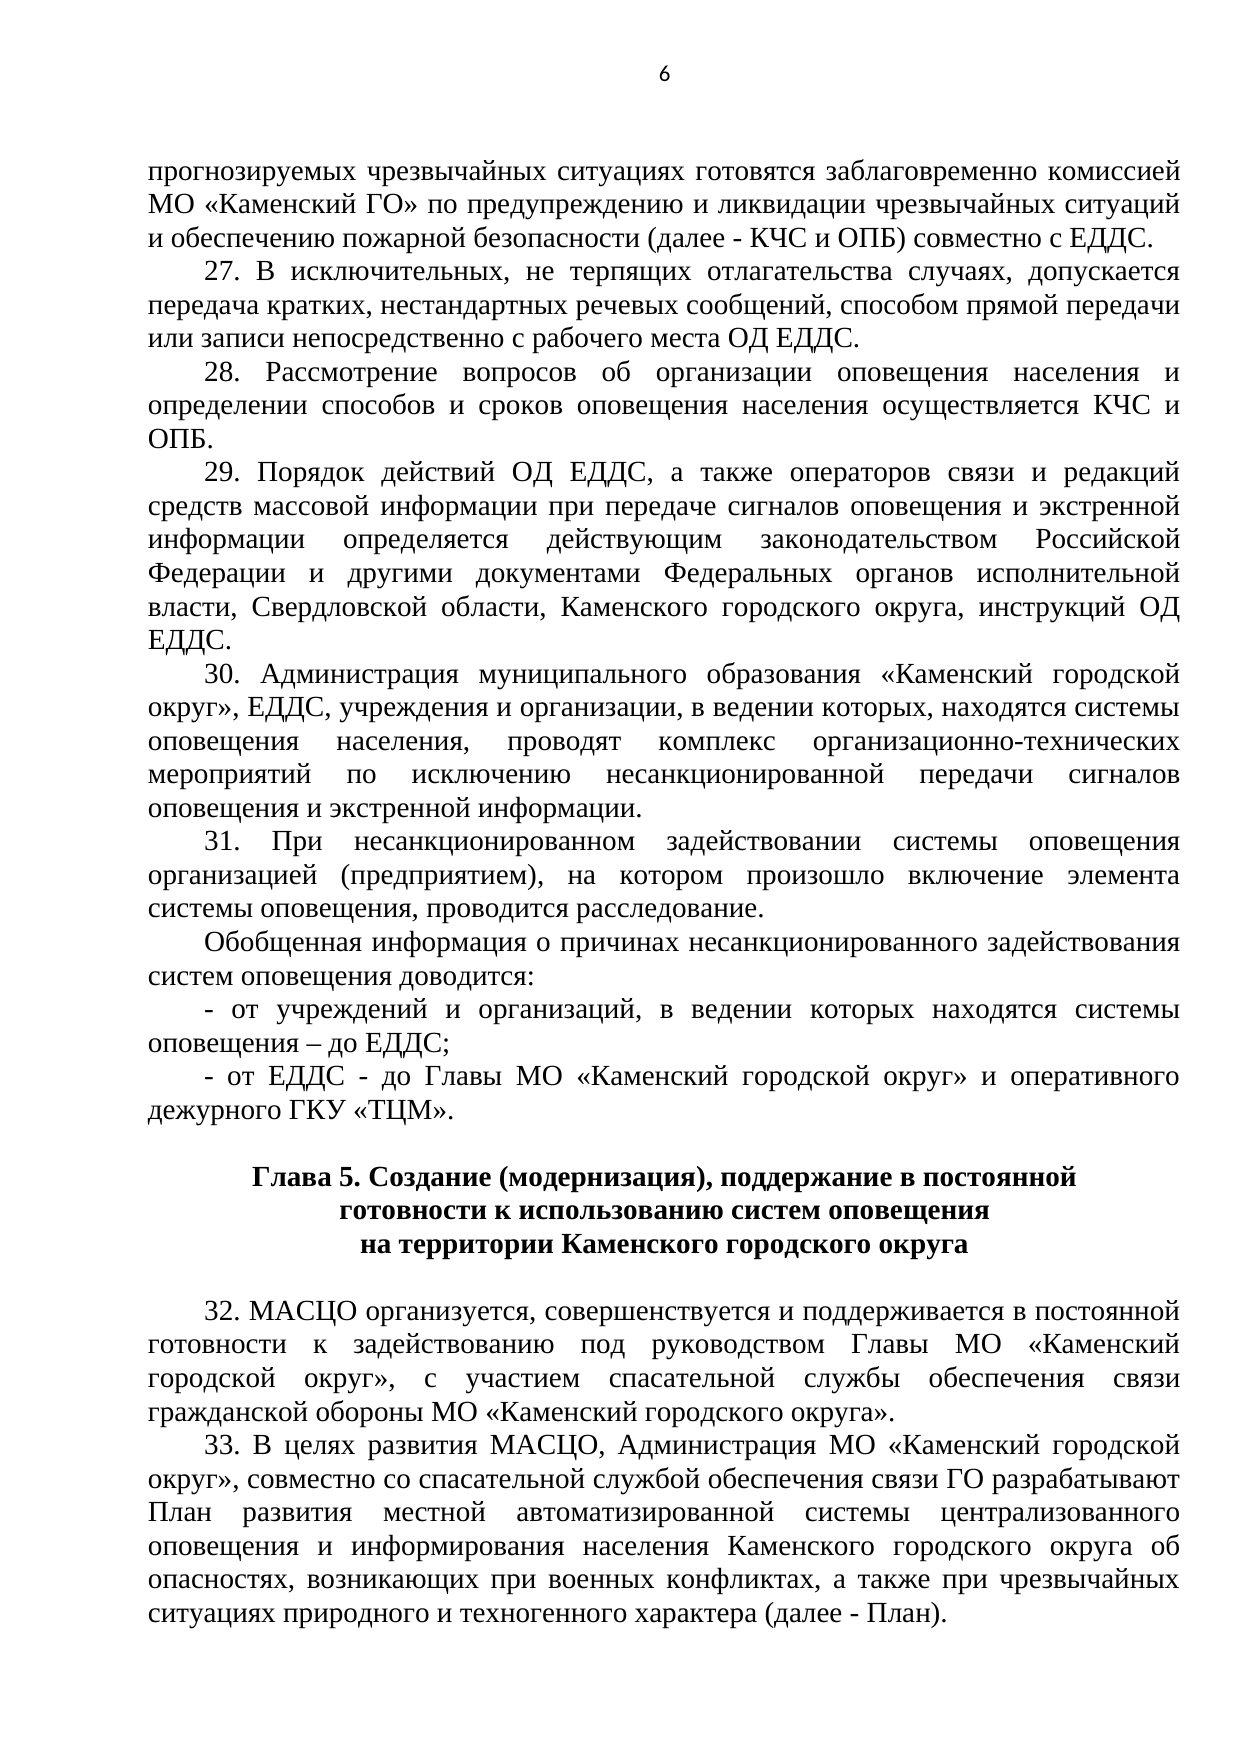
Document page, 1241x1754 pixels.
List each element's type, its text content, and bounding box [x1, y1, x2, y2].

text 29. Порядок действий ОД ЕДДС, а также операторов связи и редакций средств массовой информации при передаче сигналов оповещения и экстренной информации определяется действующим законодательством Российской Федерации и другими документами Федеральных органов исполнительной власти, Свердловской области, Каменского городского округа, инструкций ОД ЕДДС. [148, 454, 1181, 656]
title на территории Каменского городского округа [148, 1226, 1181, 1259]
text 30. Администрация муниципального образования «Каменский городской округ», ЕДДС, учреждения и организации, в ведении которых, находятся системы оповещения населения, проводят комплекс организационно-технических мероприятий по исключению несанкционированной передачи сигналов оповещения и экстренной информации. [148, 656, 1181, 823]
text - от учреждений и организаций, в ведении которых находятся системы оповещения – до ЕДДС; [148, 991, 1181, 1058]
title готовности к использованию систем оповещения [148, 1192, 1181, 1226]
text - от ЕДДС - до Главы МО «Каменский городской округ» и оперативного дежурного ГКУ «ТЦМ». [148, 1058, 1181, 1125]
text 28. Рассмотрение вопросов об организации оповещения населения и определении способов и сроков оповещения населения осуществляется КЧС и ОПБ. [148, 354, 1181, 454]
title Глава 5. Создание (модернизация), поддержание в постоянной [148, 1159, 1181, 1192]
text 31. При несанкционированном задействовании системы оповещения организацией (предприятием), на котором произошло включение элемента системы оповещения, проводится расследование. [148, 823, 1181, 924]
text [148, 153, 1181, 253]
text 33. В целях развития МАСЦО, Администрация МО «Каменский городской округ», совместно со спасательной службой обеспечения связи ГО разрабатывают План развития местной автоматизированной системы централизованного оповещения и информирования населения Каменского городского округа об опасностях, возникающих при военных конфликтах, а также при чрезвычайных ситуациях природного и техногенного характера (далее - План). [148, 1427, 1181, 1628]
text 32. МАСЦО организуется, совершенствуется и поддерживается в постоянной готовности к задействованию под руководством Главы МО «Каменский городской округ», с участием спасательной службы обеспечения связи гражданской обороны МО «Каменский городского округа». [148, 1293, 1181, 1427]
text 27. В исключительных, не терпящих отлагательства случаях, допускается передача кратких, нестандартных речевых сообщений, способом прямой передачи или записи непосредственно с рабочего места ОД ЕДДС. [148, 253, 1181, 354]
text Обобщенная информация о причинах несанкционированного задействования систем оповещения доводится: [148, 924, 1181, 991]
